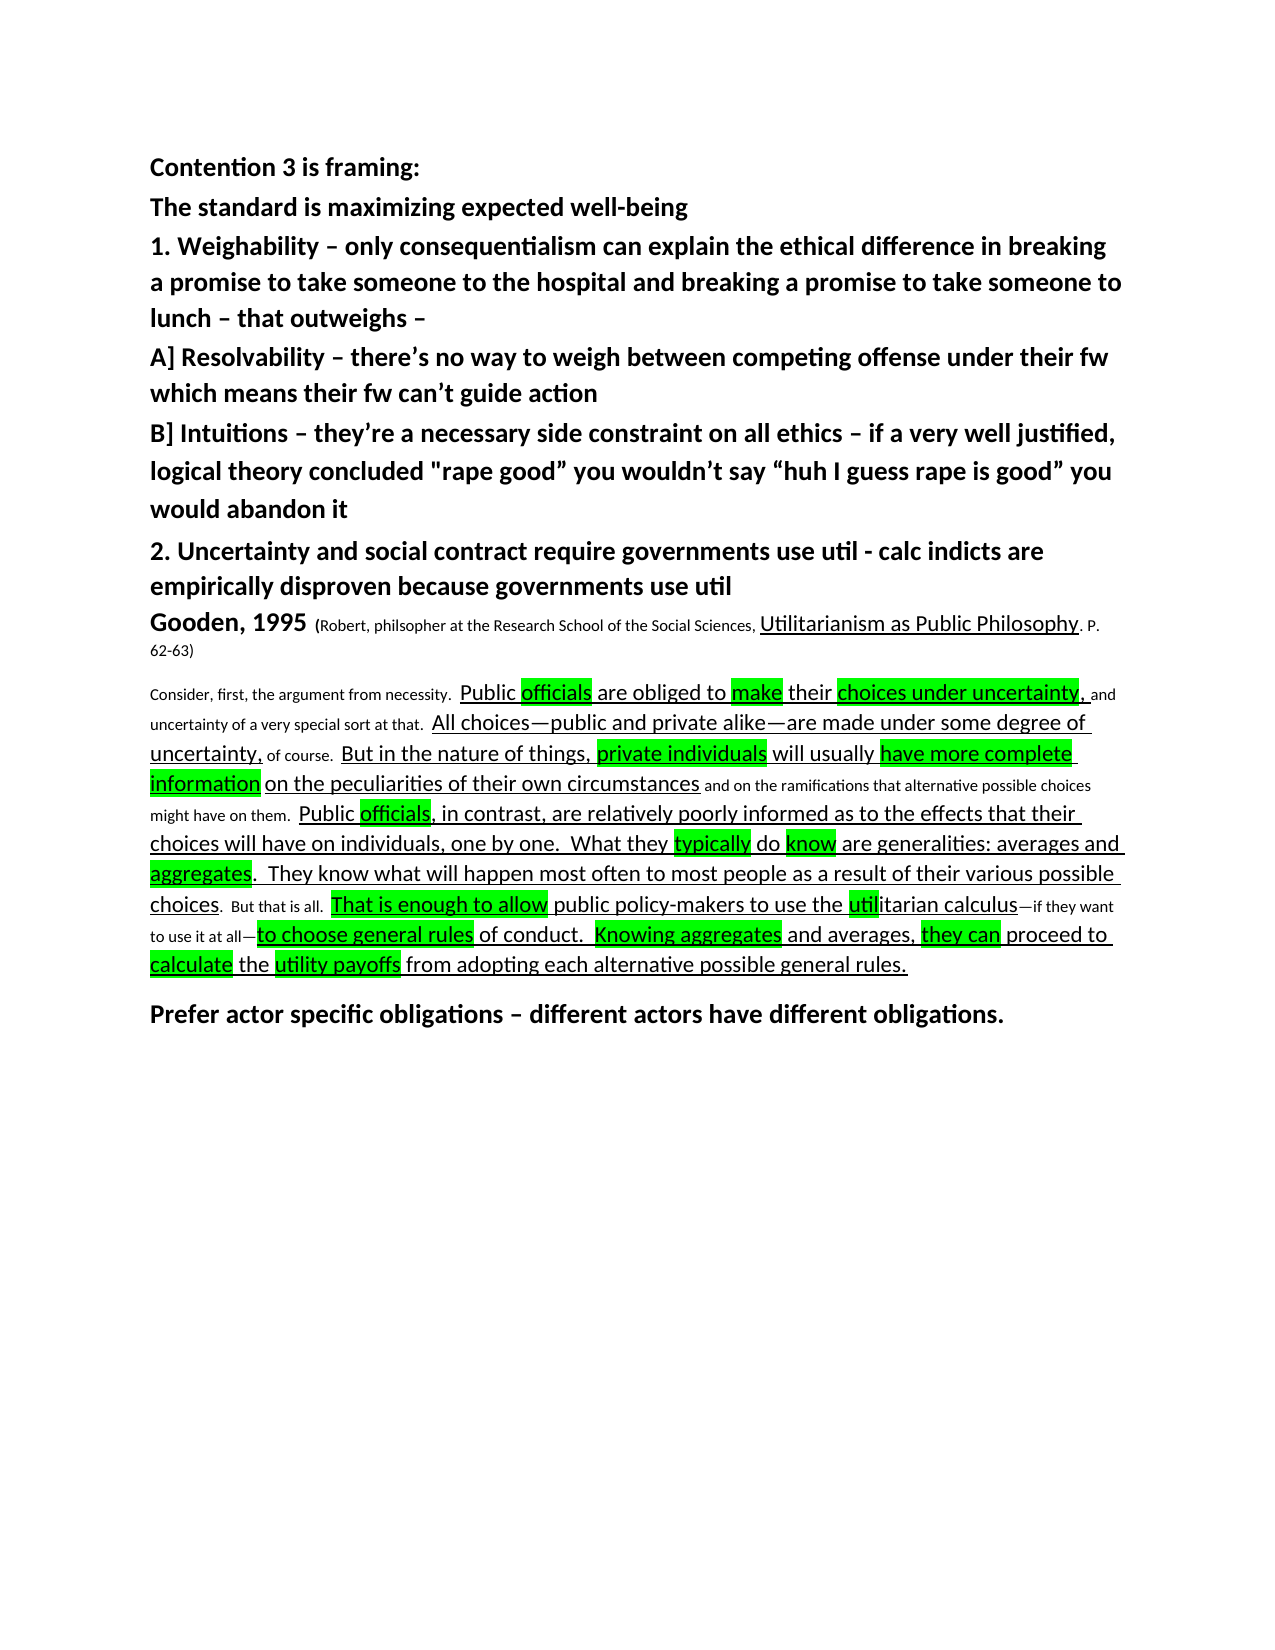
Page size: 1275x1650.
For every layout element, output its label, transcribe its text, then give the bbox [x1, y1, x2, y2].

text Consider, first, the argument from necessity. Public officials are obliged to make their choices under uncertainty, and uncertainty of a very special sort at that. All choices—public and private alike—are made under some degree of uncertainty, of course. But in the nature of things, private individuals will usually have more complete information on the peculiarities of their own circumstances and on the ramifications that alternative possible choices might have on them. Public officials, in contrast, are relatively poorly informed as to the effects that their choices will have on individuals, one by one. What they typically do know are generalities: averages and aggregates. They know what will happen most often to most people as a result of their various possible choices. But that is all. That is enough to allow public policy-makers to use the utilitarian calculus—if they want to use it at all—to choose general rules of conduct. Knowing aggregates and averages, they can proceed to calculate the utility payoffs from adopting each alternative possible general rules. [150, 855, 1125, 978]
subtitle The standard is maximizing expected well-being [150, 190, 1125, 223]
subtitle 2. Uncertainty and social contract require governments use util - calc indicts are empirically disproven because governments use util [150, 534, 1125, 603]
text Consider, first, the argument from necessity. Public officials are obliged to make their choices under uncertainty, and uncertainty of a very special sort at that. All choices—public and private alike—are made under some degree of uncertainty, of course. But in the nature of things, private individuals will usually have more complete information on the peculiarities of their own circumstances and on the ramifications that alternative possible choices might have on them. Public officials, in contrast, are relatively poorly informed as to the effects that their choices will have on individuals, one by one. What they typically do know are generalities: averages and aggregates. They know what will happen most often to most people as a result of their various possible choices. But that is all. That is enough to allow public policy-makers to use the utilitarian calculus—if they want to use it at all—to choose general rules of conduct. Knowing aggregates and averages, they can proceed to calculate the utility payoffs from adopting each alternative possible general rules. [150, 678, 1125, 853]
text Gooden, 1995 (Robert, philsopher at the Research School of the Social Sciences, Utilitarianism as Public Philosophy. P. 62-63) [150, 605, 1125, 660]
subtitle 1. Weighability – only consequentialism can explain the ethical difference in breaking a promise to take someone to the hospital and breaking a promise to take someone to lunch – that outweighs – [150, 229, 1125, 334]
subtitle Contention 3 is framing: [150, 150, 1125, 183]
subtitle A] Resolvability – there’s no way to weigh between competing offense under their fw which means their fw can’t guide action [150, 341, 1125, 409]
subtitle B] Intuitions – they’re a necessary side constraint on all ethics – if a very well justified, logical theory concluded "rape good” you wouldn’t say “huh I guess rape is good” you would abandon it [150, 416, 1125, 525]
subtitle Prefer actor specific obligations – different actors have different obligations. [150, 997, 1125, 1030]
